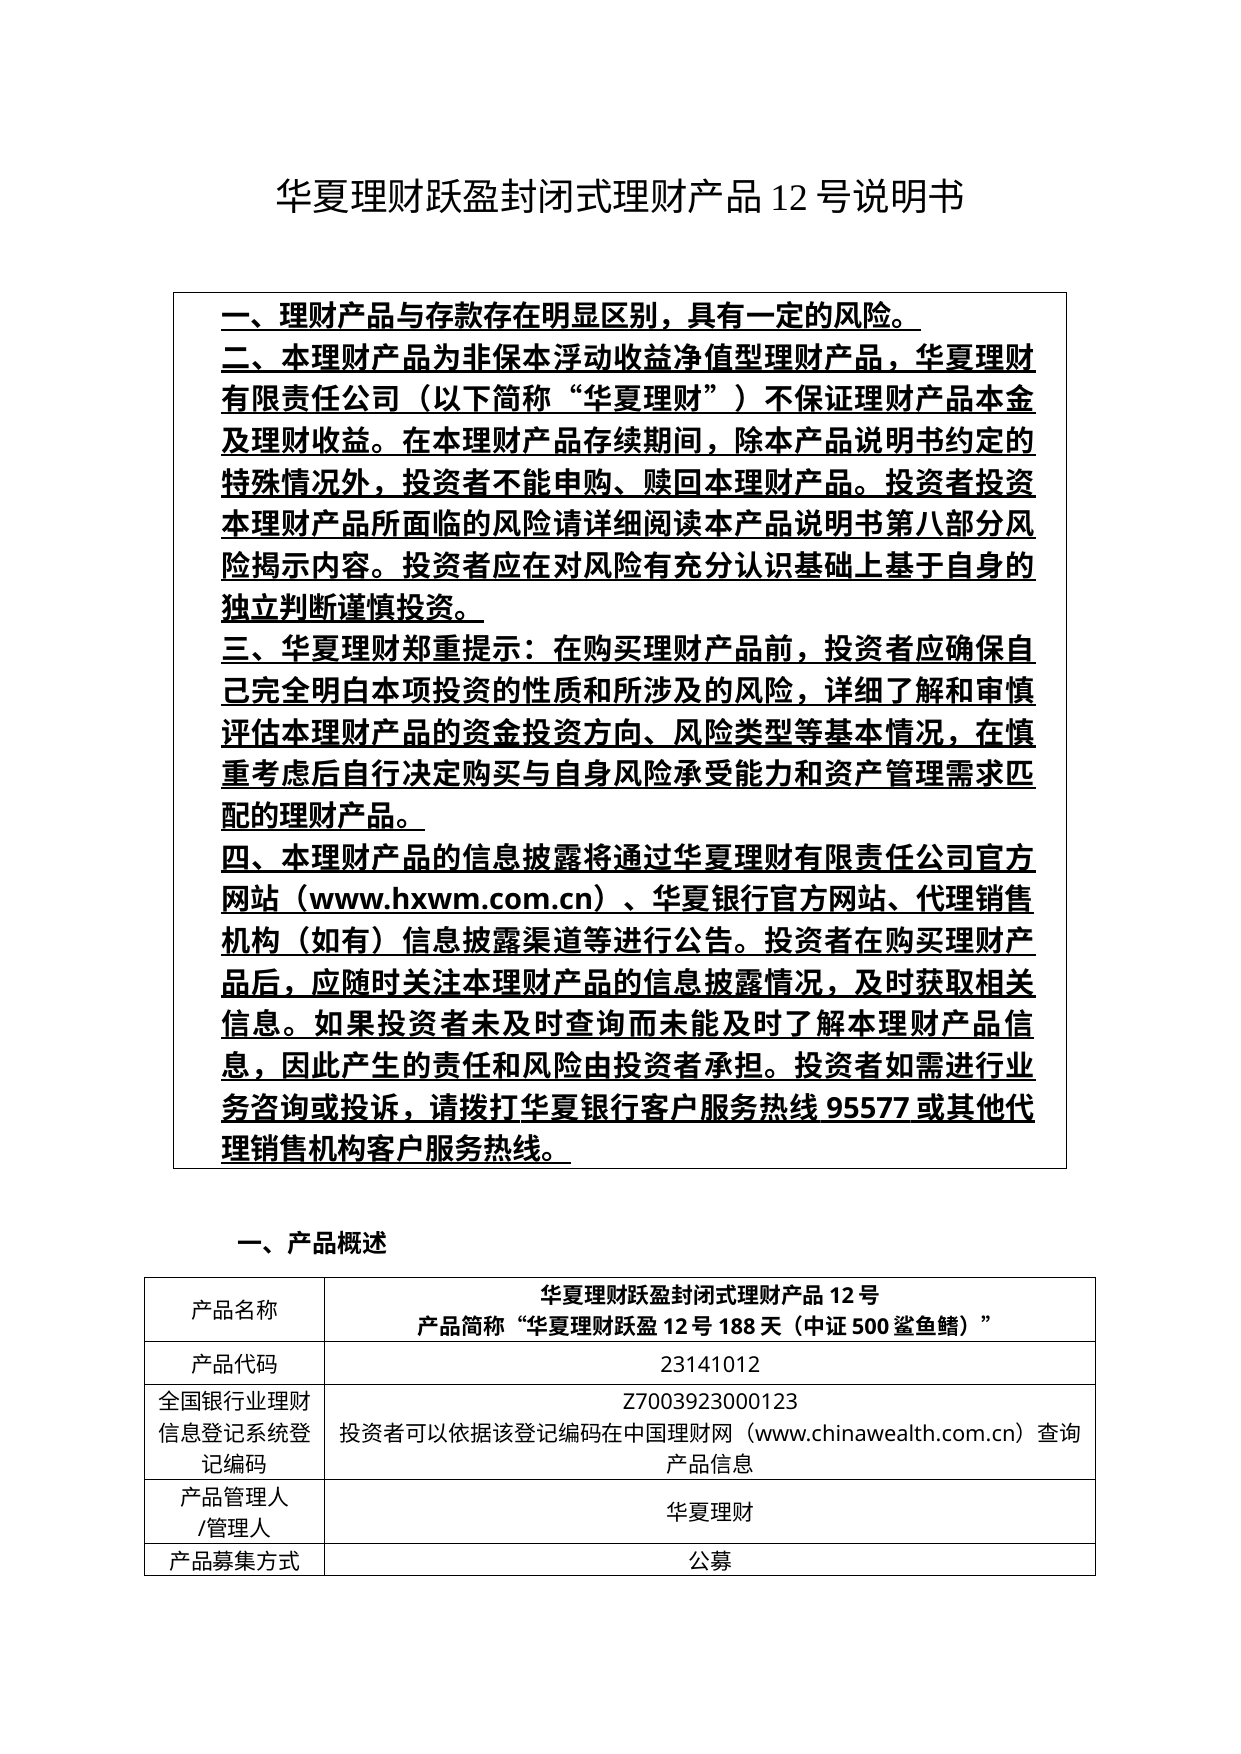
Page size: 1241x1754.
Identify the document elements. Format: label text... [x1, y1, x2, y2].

table_cell 产品代码 [145, 1342, 324, 1384]
table_header 华夏理财跃盈封闭式理财产品12号 产品简称“华夏理财跃盈12号188天（中证500鲨鱼鳍）” [325, 1278, 1095, 1341]
text 一、产品概述 [187, 1219, 1053, 1261]
table_header 一、理财产品与存款存在明显区别，具有一定的风险。 二、本理财产品为非保本浮动收益净值型理财产品，华夏理财有限责任公司（以下简称“华夏理财”）不保证理财产品本金及理财收益。在本理财产品存续期间，除本产品说明书约定的特殊情况外，投资者不能申购、赎回本理财产品。投资者投资本理财产品所面临的风险请详细阅读本产品说明书第八部分风险揭示内容。投资者应在对风险有充分认识基础上基于自身的独立判断谨慎投资。 三、华夏理财郑重提示：在购买理财产品前，投资者应确保自己完全明白本项投资的性质和所涉及的风险，详细了解和审慎评估本理财产品的资金投资方向、风险类型等基本情况，在慎重考虑后自行决定购买与自身风险承受能力和资产管理需求匹配的理财产品。 四、本理财产品的信息披露将通过华夏理财有限责任公司官方网站（www.hxwm.com.cn）、华夏银行官方网站、代理销售机构（如有）信息披露渠道等进行公告。投资者在购买理财产品后，应随时关注本理财产品的信息披露情况，及时获取相关信息。如果投资者未及时查询而未能及时了解本理财产品信息，因此产生的责任和风险由投资者承担。投资者如需进行业务咨询或投诉，请拨打华夏银行客户服务热线95577或其他代理销售机构客户服务热线。 [174, 293, 1066, 1168]
text 华夏理财跃盈封闭式理财产品12号说明书 [187, 162, 1053, 227]
table_header 产品名称 [145, 1278, 324, 1341]
table_cell 公募 [325, 1544, 1095, 1575]
table_cell 23141012 [325, 1342, 1095, 1384]
table_cell 产品募集方式 [145, 1544, 324, 1575]
table_cell 产品管理人 /管理人 [145, 1480, 324, 1543]
table_cell 全国银行业理财信息登记系统登记编码 [145, 1385, 324, 1478]
table_cell Z7003923000123 投资者可以依据该登记编码在中国理财网（www.chinawealth.com.cn）查询产品信息 [325, 1385, 1095, 1478]
table_cell 华夏理财 [325, 1480, 1095, 1543]
